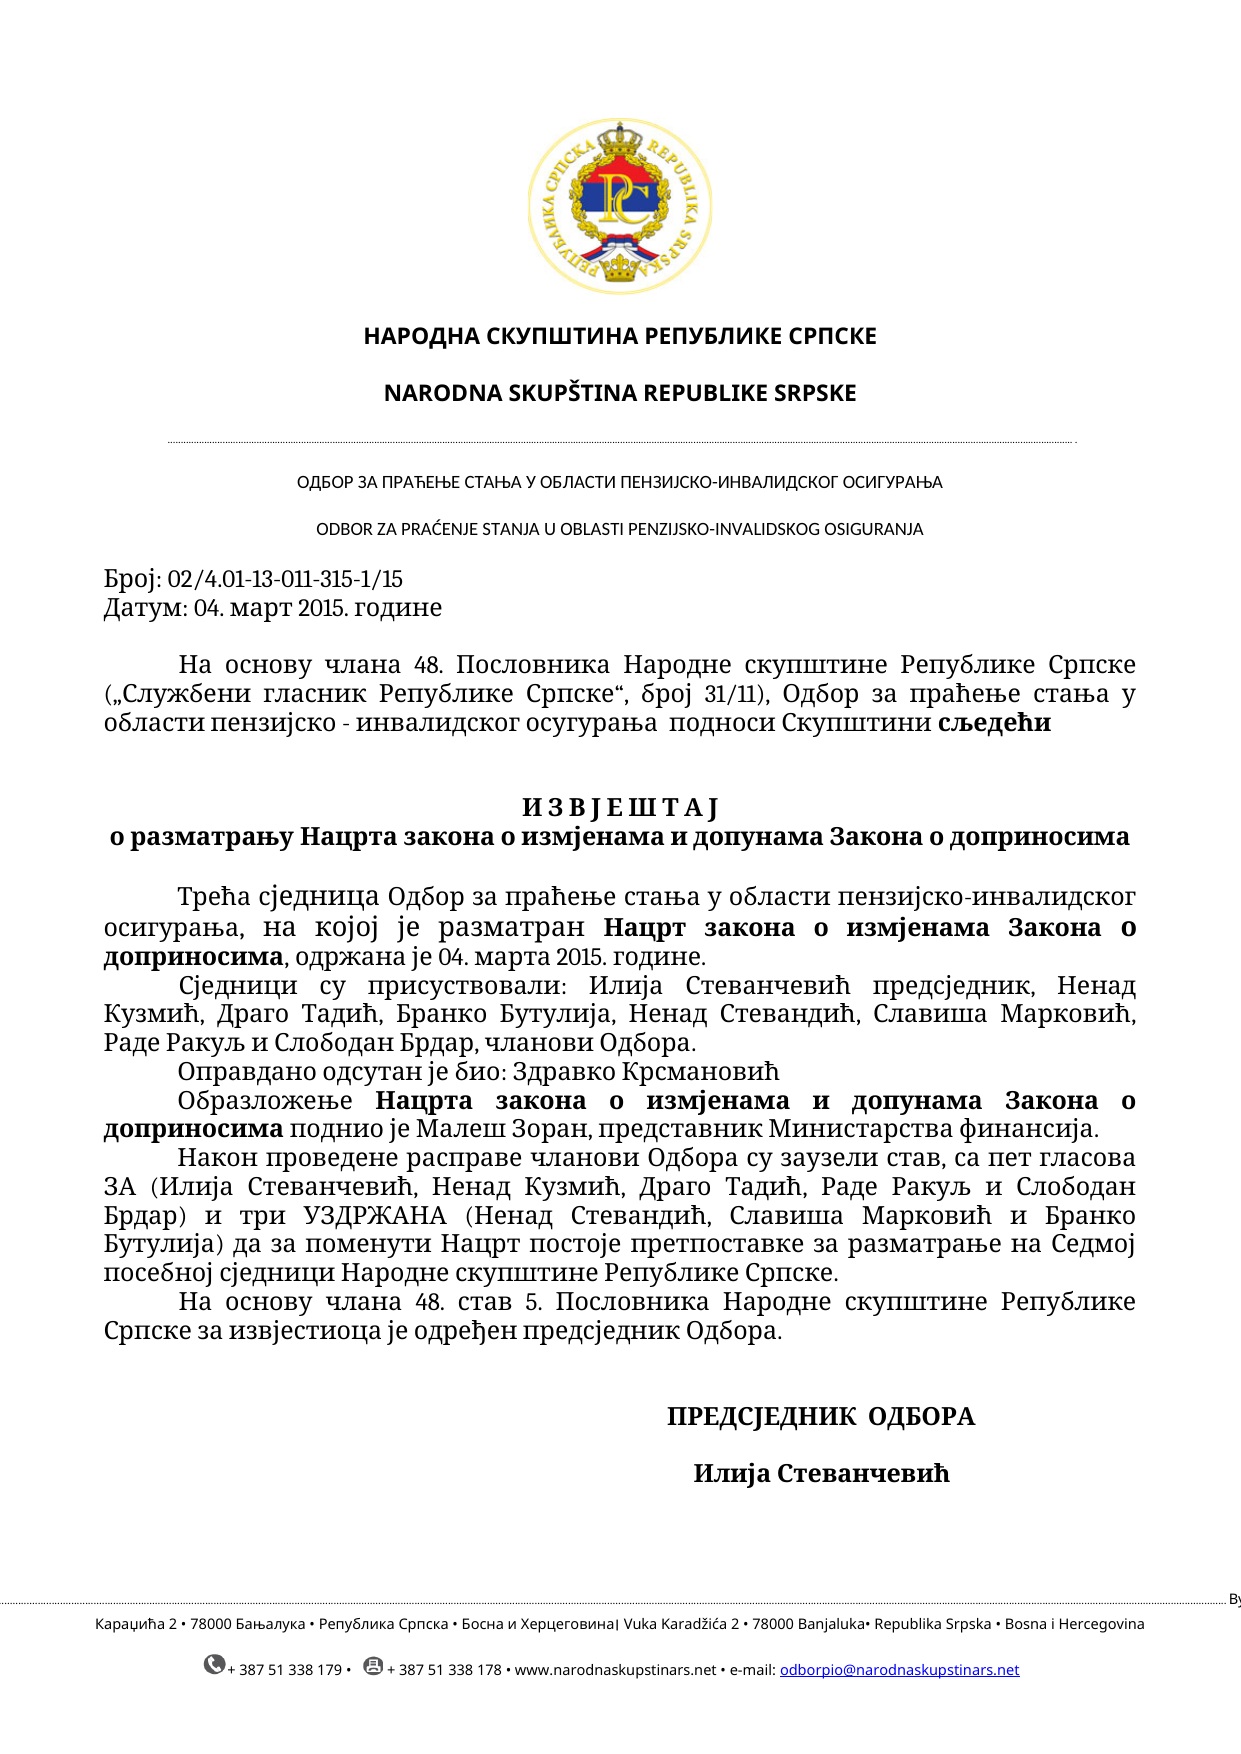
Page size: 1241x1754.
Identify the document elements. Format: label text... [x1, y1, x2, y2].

text Трећа сједница Одбор за праћење стања у области пензијско-инвалидског осигурања, на којој је разматран Нацрт закона о измјенама Закона о доприносима, одржана је 04. марта 2015. године. [103, 881, 1137, 972]
text Илија Стеванчевић [619, 1459, 1137, 1488]
text Оправдано одсутан је био: Здравко Крсмановић [103, 1058, 1137, 1087]
text ПРЕДСЈЕДНИК ОДБОРА [103, 1403, 1137, 1432]
text На основу члана 48. Пословника Народне скупштине Републике Српске („Службени гласник Републике Српске“, број 31/11), Одбор за праћење стања у области пензијско - инвалидског осугурања подноси Скупштини сљедећи [103, 651, 1137, 737]
text И З В Ј Е Ш Т А Ј [103, 794, 1137, 823]
text Датум: 04. март 2015. године [103, 594, 1137, 622]
text Број: 02/4.01-13-011-315-1/15 [103, 565, 1137, 594]
text Након проведене расправе чланови Одбора су заузели став, са пет гласова ЗА (Илија Стеванчевић, Ненад Кузмић, Драго Тадић, Раде Ракуљ и Слободан Брдар) и три УЗДРЖАНА (Ненад Стевандић, Славиша Марковић и Бранко Бутулија) да за поменути Нацрт постоје претпоставке за разматрање на Седмој посебној сједници Народне скупштине Републике Српске. [103, 1144, 1137, 1288]
text о разматрању Нацрта закона о измјенама и допунама Закона о доприносима [103, 823, 1137, 852]
text Образложење Нацрта закона о измјенама и допунама Закона о доприносима поднио је Малеш Зоран, представник Министарства финансија. [103, 1087, 1137, 1144]
text Сједници су присуствовали: Илија Стеванчевић предсједник, Ненад Кузмић, Драго Тадић, Бранко Бутулија, Ненад Стевандић, Славиша Марковић, Раде Ракуљ и Слободан Брдар, чланови Одбора. [103, 972, 1137, 1058]
text На основу члана 48. став 5. Пословника Народне скупштине Републике Српске за извјестиоца је одређен предсједник Одбора. [103, 1288, 1137, 1345]
